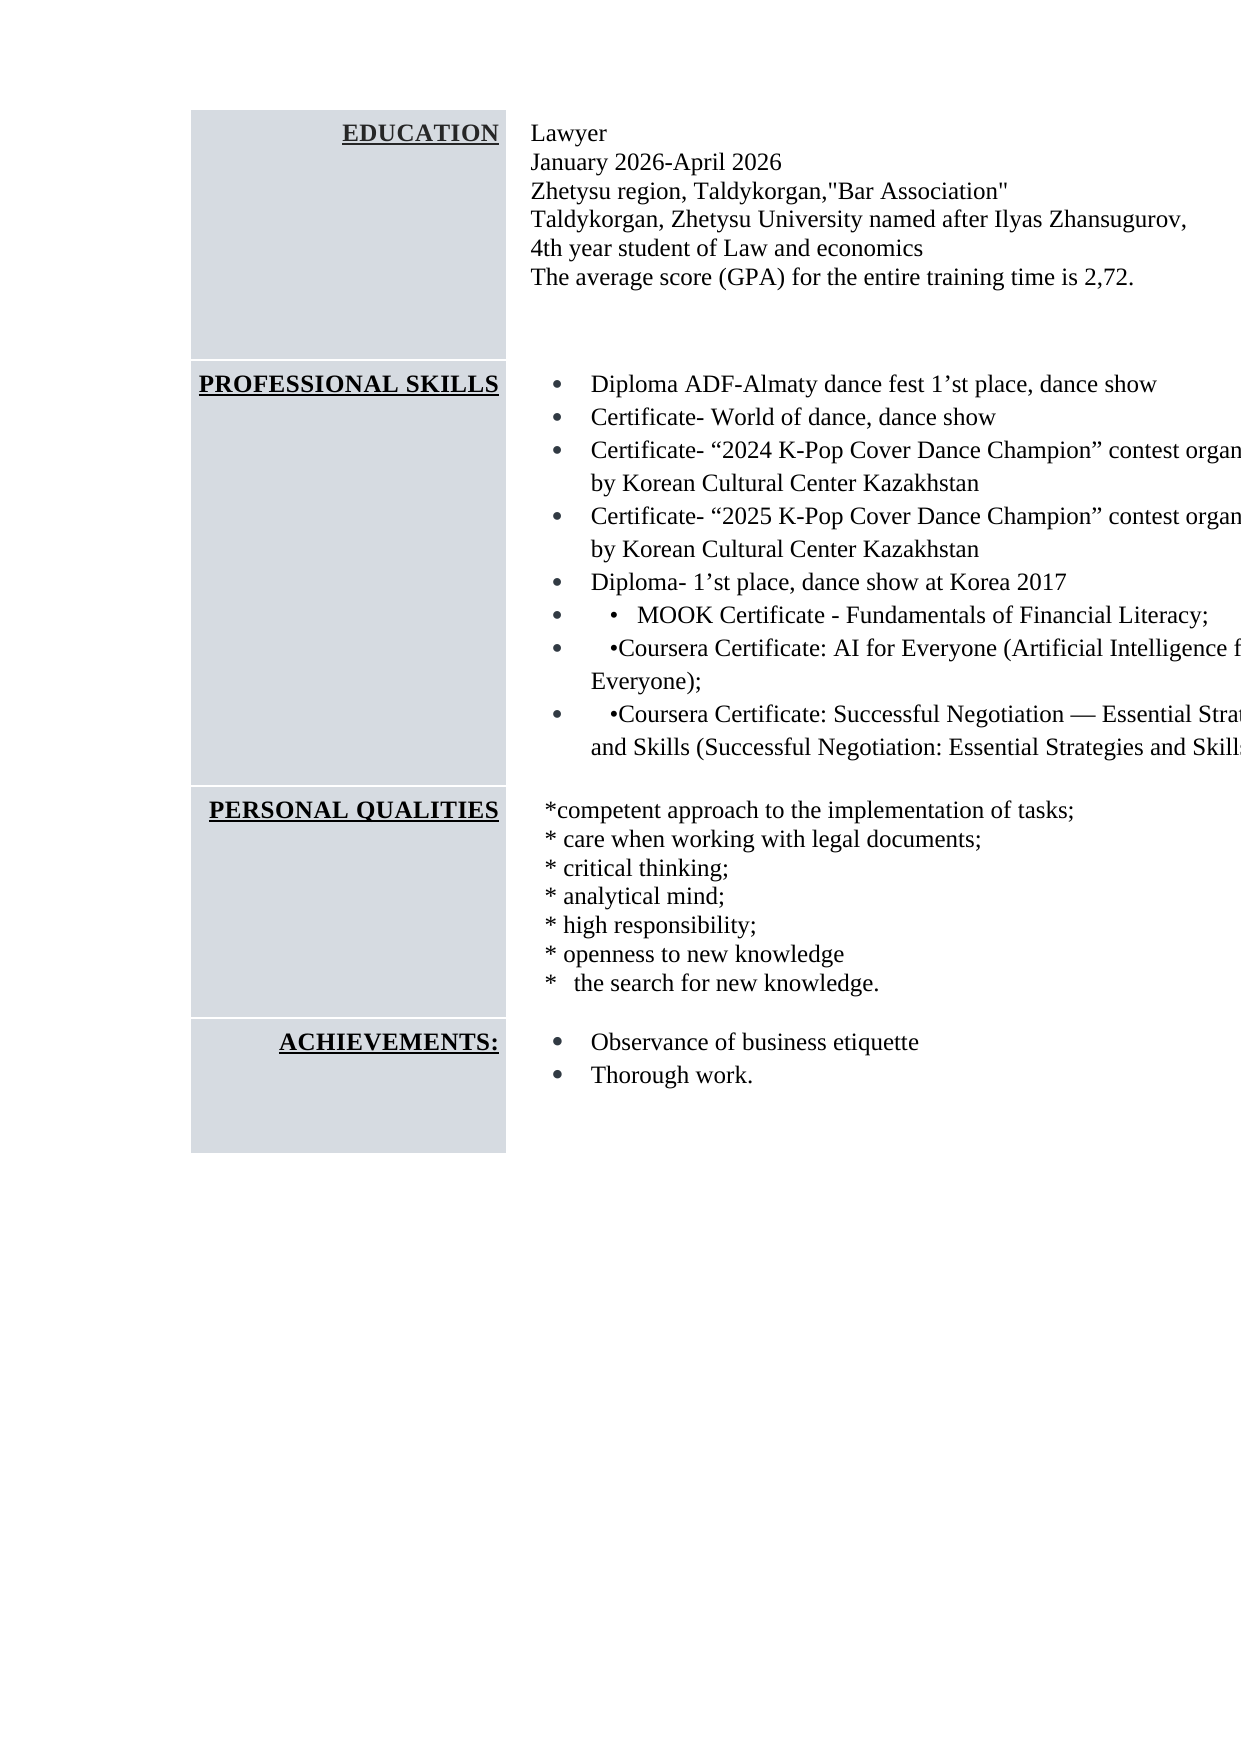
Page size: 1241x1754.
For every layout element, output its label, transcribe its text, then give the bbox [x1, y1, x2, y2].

table_cell Observance of business etiquette Thorough work. [508, 1019, 1239, 1153]
table_cell PROFESSIONAL SKILLS [191, 361, 506, 785]
table_cell Diploma ADF-Almaty dance fest 1’st place, dance show Certificate- World of dance, dance show Certificate- “2024 K-Pop Cover Dance Champion” contest organized by Korean Cultural Center Kazakhstan Certificate- “2025 K-Pop Cover Dance Champion” contest organized by Korean Cultural Center Kazakhstan Diploma- 1’st place, dance show at Korea 2017 • MOOK Certificate - Fundamentals of Financial Literacy; •​Coursera Certificate: AI for Everyone (Artificial Intelligence for Everyone); •​Coursera Certificate: Successful Negotiation — Essential Strategies and Skills (Successful Negotiation: Essential Strategies and Skills); [508, 361, 1239, 785]
table_cell *competent approach to the implementation of tasks; * care when working with legal documents; * critical thinking; * analytical mind; * high responsibility; * openness to new knowledge * the search for new knowledge. [508, 787, 1239, 1017]
table_cell PERSONAL QUALITIES [191, 787, 506, 1017]
table_cell ACHIEVEMENTS: [191, 1019, 506, 1153]
table_cell EDUCATION [191, 110, 506, 359]
table_cell Lawyer January 2026-April 2026 Zhetysu region, Taldykorgan,"Bar Association" Taldykorgan, Zhetysu University named after Ilyas Zhansugurov, 4th year student of Law and economics The average score (GPA) for the entire training time is 2,72. [508, 110, 1239, 359]
